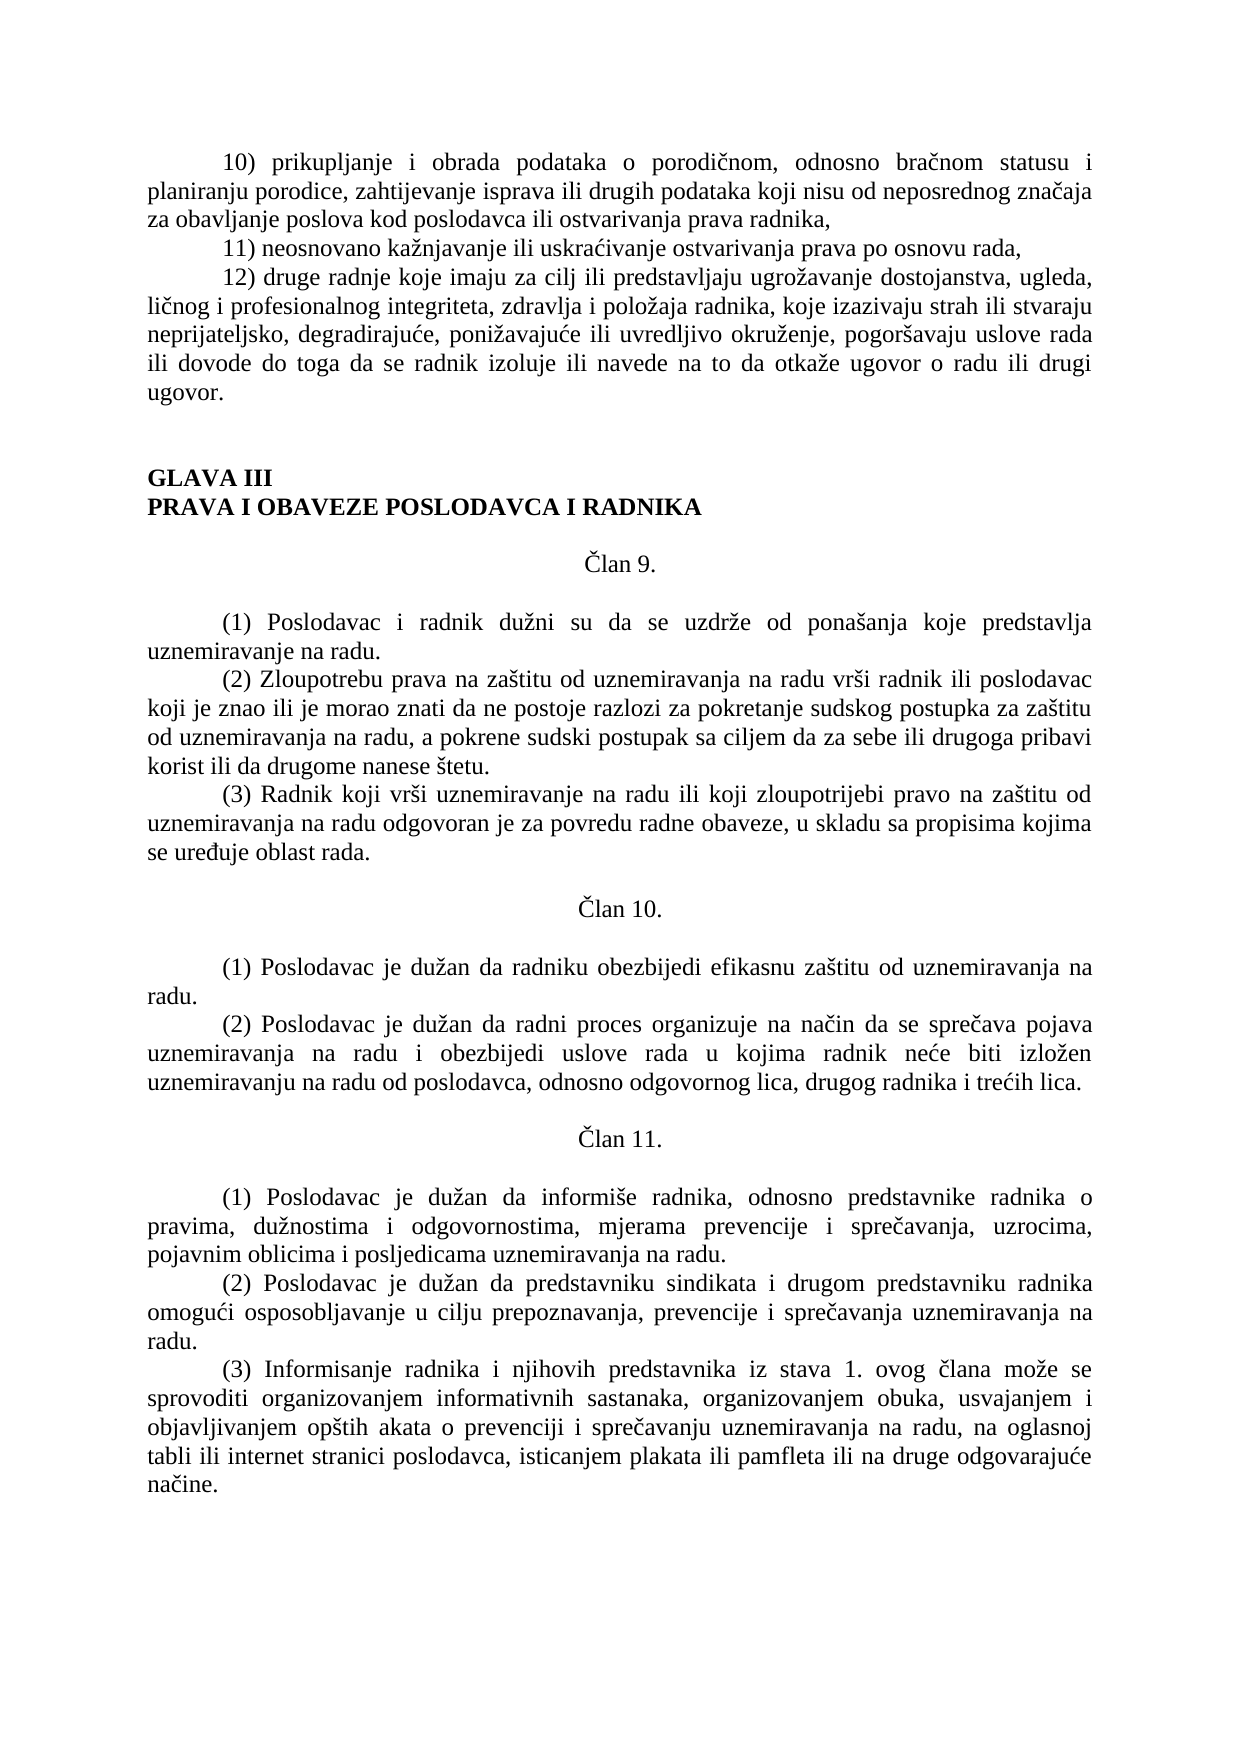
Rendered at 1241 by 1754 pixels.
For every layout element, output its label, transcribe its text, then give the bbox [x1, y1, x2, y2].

text 10) prikupljanje i obrada podataka o porodičnom, odnosno bračnom statusu i planiranju porodice, zahtijevanje isprava ili drugih podataka koji nisu od neposrednog značaja za obavljanje poslova kod poslodavca ili ostvarivanja prava radnika, [147, 147, 1093, 233]
text (3) Informisanje radnika i njihovih predstavnika iz stava 1. ovog člana može se sprovoditi organizovanjem informativnih sastanaka, organizovanjem obuka, usvajanjem i objavljivanjem opštih akata o prevenciji i sprečavanju uznemiravanja na radu, na oglasnoj tabli ili internet stranici poslodavca, isticanjem plakata ili pamfleta ili na druge odgovarajuće načine. [147, 1354, 1093, 1498]
text (3) Radnik koji vrši uznemiravanje na radu ili koji zloupotrijebi pravo na zaštitu od uznemiravanja na radu odgovoran je za povredu radne obaveze, u skladu sa propisima kojima se uređuje oblast rada. [147, 779, 1093, 866]
text Član 9. [147, 549, 1093, 578]
text 12) druge radnje koje imaju za cilj ili predstavljaju ugrožavanje dostojanstva, ugleda, ličnog i profesionalnog integriteta, zdravlja i položaja radnika, koje izazivaju strah ili stvaraju neprijateljsko, degradirajuće, ponižavajuće ili uvredljivo okruženje, pogoršavaju uslove rada ili dovode do toga da se radnik izoluje ili navede na to da otkaže ugovor o radu ili drugi ugovor. [147, 262, 1093, 406]
text (1) Poslodavac i radnik dužni su da se uzdrže od ponašanja koje predstavlja uznemiravanje na radu. [147, 607, 1093, 664]
text (2) Zloupotrebu prava na zaštitu od uznemiravanja na radu vrši radnik ili poslodavac koji je znao ili je morao znati da ne postoje razlozi za pokretanje sudskog postupka za zaštitu od uznemiravanja na radu, a pokrene sudski postupak sa ciljem da za sebe ili drugoga pribavi korist ili da drugome nanese štetu. [147, 664, 1093, 779]
text (1) Poslodavac je dužan da informiše radnika, odnosno predstavnike radnika o pravima, dužnostima i odgovornostima, mjerama prevencije i sprečavanja, uzrocima, pojavnim oblicima i posljedicama uznemiravanja na radu. [147, 1182, 1093, 1268]
text GLAVA III [147, 463, 1093, 492]
text (1) Poslodavac je dužan da radniku obezbijedi efikasnu zaštitu od uznemiravanja na radu. [147, 952, 1093, 1009]
text PRAVA I OBAVEZE POSLODAVCA I RADNIKA [147, 492, 1093, 521]
text (2) Poslodavac je dužan da radni proces organizuje na način da se sprečava pojava uznemiravanja na radu i obezbijedi uslove rada u kojima radnik neće biti izložen uznemiravanju na radu od poslodavca, odnosno odgovornog lica, drugog radnika i trećih lica. [147, 1009, 1093, 1096]
text (2) Poslodavac je dužan da predstavniku sindikata i drugom predstavniku radnika omogući osposobljavanje u cilju prepoznavanja, prevencije i sprečavanja uznemiravanja na radu. [147, 1268, 1093, 1354]
text Član 10. [147, 894, 1093, 923]
text 11) neosnovano kažnjavanje ili uskraćivanje ostvarivanja prava po osnovu rada, [147, 233, 1093, 262]
text Član 11. [147, 1124, 1093, 1153]
